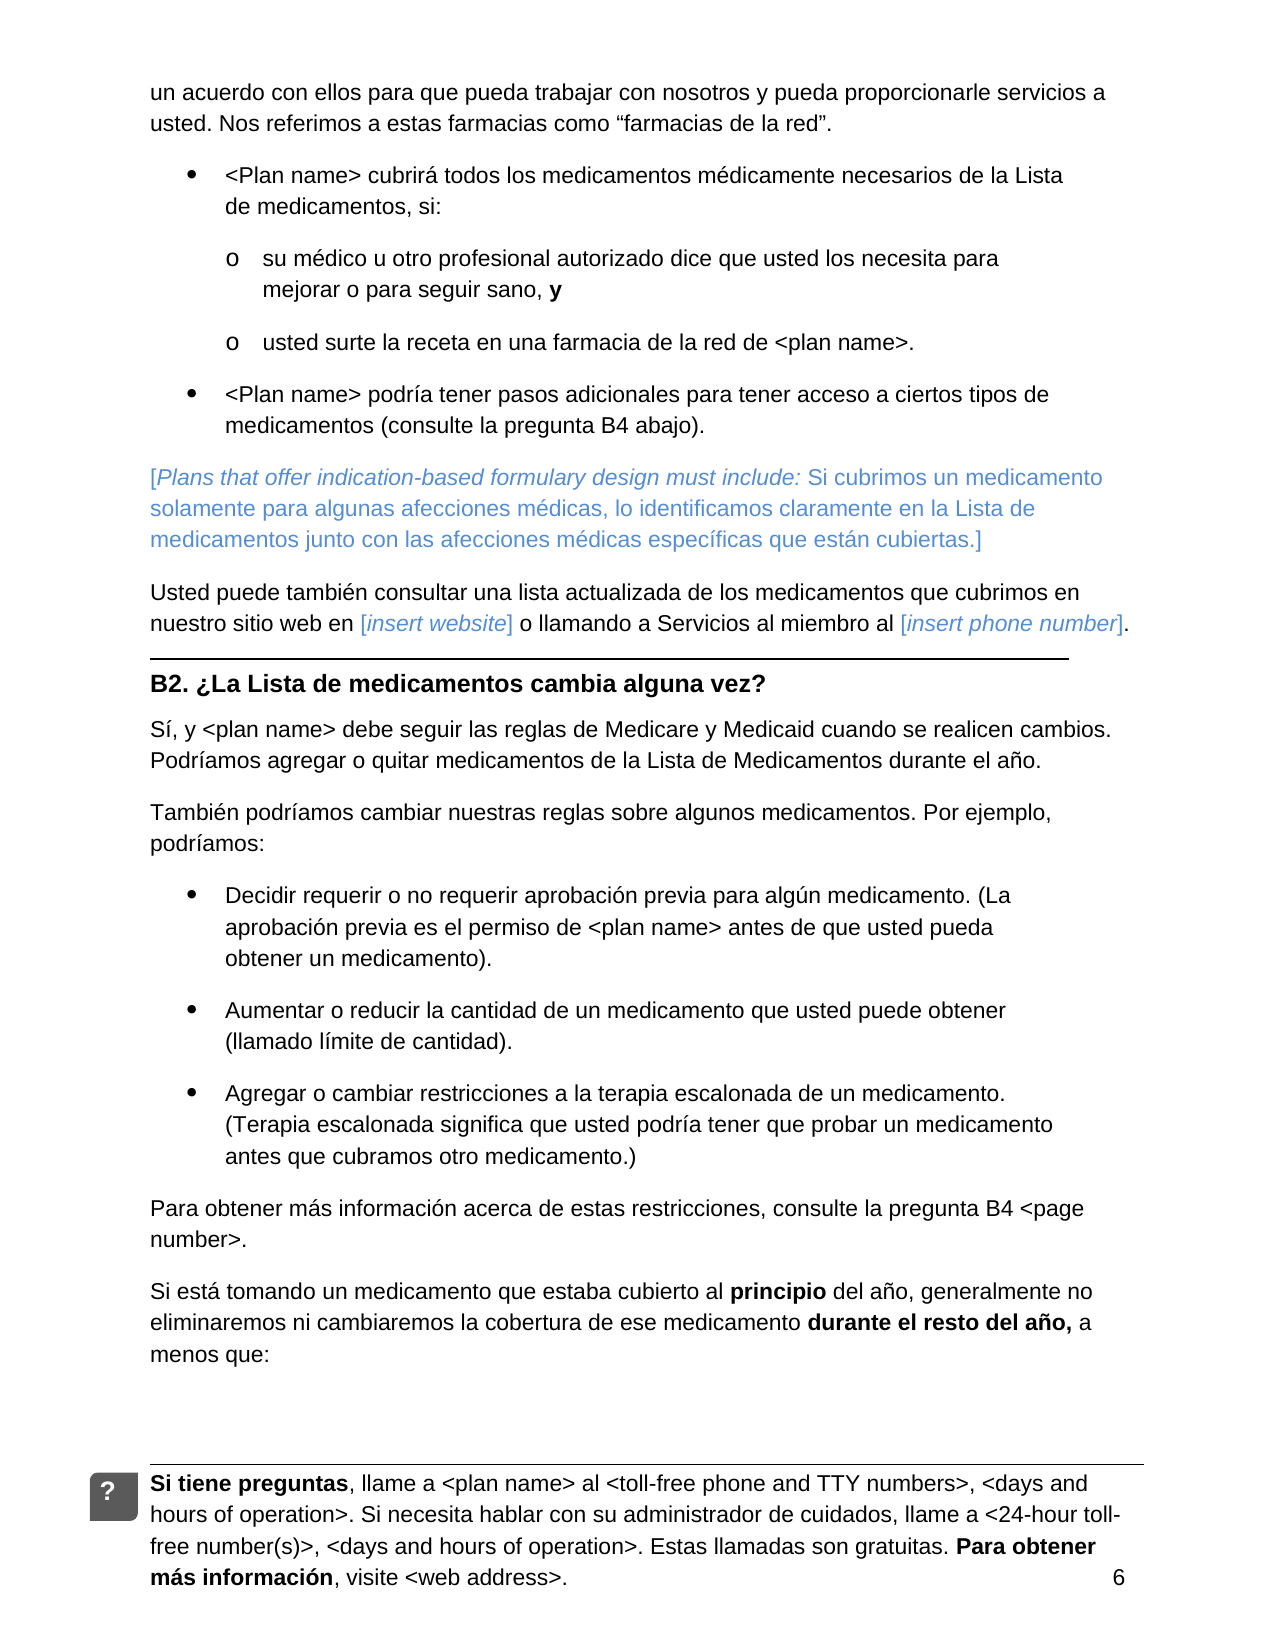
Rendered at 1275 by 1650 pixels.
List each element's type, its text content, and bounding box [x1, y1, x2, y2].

list usted surte la receta en una farmacia de la red de <plan name>. [225, 325, 1069, 356]
list <Plan name> cubrirá todos los medicamentos médicamente necesarios de la Lista de medicamentos, si: [187, 158, 1069, 221]
list Decidir requerir o no requerir aprobación previa para algún medicamento. (La aprobación previa es el permiso de <plan name> antes de que usted pueda obtener un medicamento). [187, 879, 1069, 972]
list Agregar o cambiar restricciones a la terapia escalonada de un medicamento. (Terapia escalonada significa que usted podría tener que probar un medicamento antes que cubramos otro medicamento.) [187, 1077, 1069, 1170]
subtitle B2. ¿La Lista de medicamentos cambia alguna vez? [150, 660, 1069, 699]
list [Plans that offer indication-based formulary design must include: Si cubrimos un medicamento solamente para algunas afecciones médicas, lo identificamos claramente en la Lista de medicamentos junto con las afecciones médicas específicas que están cubiertas.] [150, 460, 1144, 554]
list <Plan name> podría tener pasos adicionales para tener acceso a ciertos tipos de medicamentos (consulte la pregunta B4 abajo). [187, 377, 1069, 439]
list su médico u otro profesional autorizado dice que usted los necesita para mejorar o para seguir sano, y [225, 242, 1069, 304]
text Si está tomando un medicamento que estaba cubierto al principio del año, generalmente no eliminaremos ni cambiaremos la cobertura de ese medicamento durante el resto del año, a menos que: [150, 1274, 1144, 1368]
list Aumentar o reducir la cantidad de un medicamento que usted puede obtener (llamado límite de cantidad). [187, 993, 1069, 1056]
text Sí, y <plan name> debe seguir las reglas de Medicare y Medicaid cuando se realicen cambios. Podríamos agregar o quitar medicamentos de la Lista de Medicamentos durante el año. [150, 712, 1144, 774]
text Para obtener más información acerca de estas restricciones, consulte la pregunta B4 <page number>. [150, 1191, 1144, 1254]
list Usted puede también consultar una lista actualizada de los medicamentos que cubrimos en nuestro sitio web en [insert website] o llamando a Servicios al miembro al [insert phone number]. [150, 575, 1144, 637]
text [150, 75, 1144, 137]
text También podríamos cambiar nuestras reglas sobre algunos medicamentos. Por ejemplo, podríamos: [150, 795, 1144, 858]
